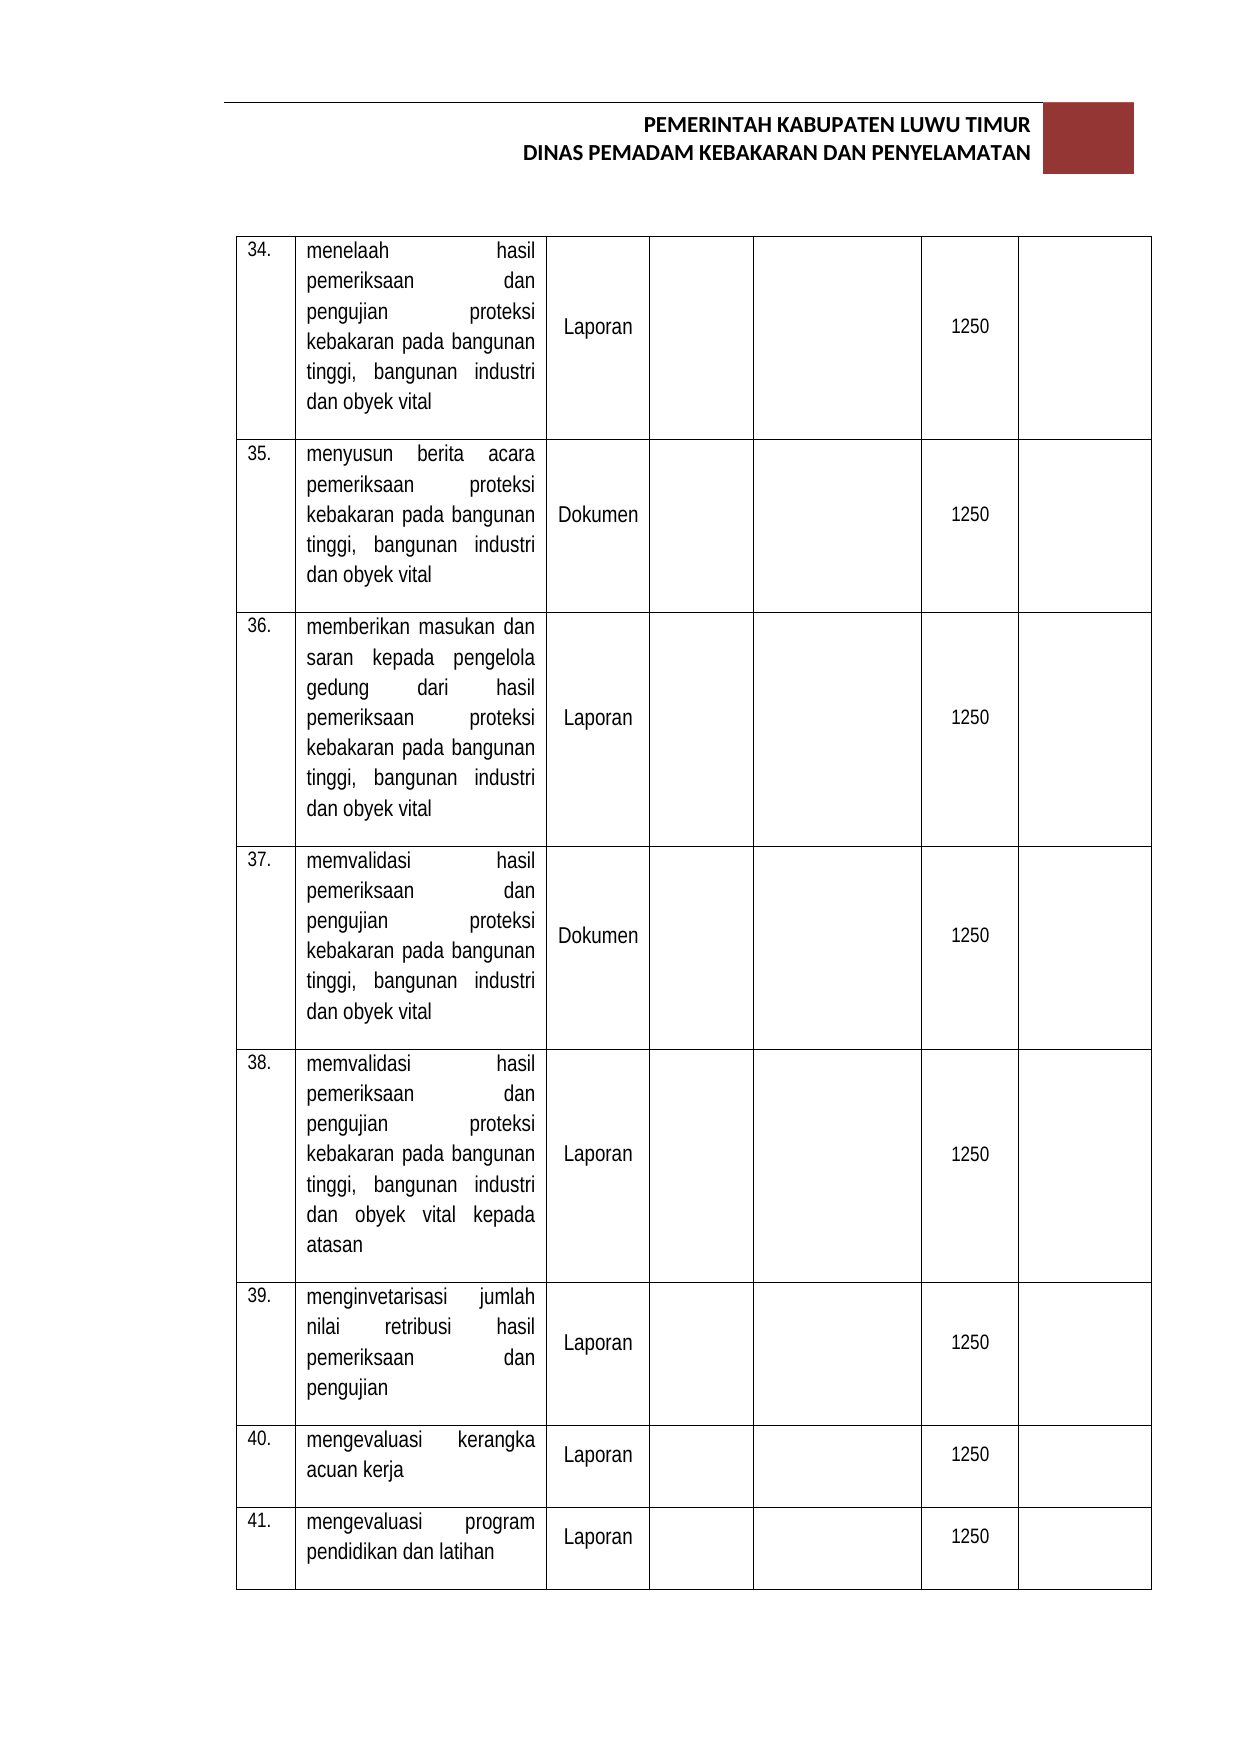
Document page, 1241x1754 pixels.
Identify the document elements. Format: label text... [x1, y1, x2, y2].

table_cell 37. [237, 847, 295, 1049]
table_cell Laporan [547, 1426, 649, 1507]
table_cell 1250 [922, 847, 1018, 1049]
table_cell [650, 1283, 753, 1425]
table_cell 1250 [922, 1426, 1018, 1507]
table_cell menginvetarisasi jumlah nilai retribusi hasil pemeriksaan dan pengujian [296, 1283, 546, 1425]
table_cell 39. [237, 1283, 295, 1425]
table_cell Laporan [547, 1508, 649, 1589]
table_cell [754, 440, 921, 612]
table_cell [1019, 1426, 1151, 1507]
table_cell [650, 1508, 753, 1589]
table_cell [650, 613, 753, 846]
table_cell Dokumen [547, 847, 649, 1049]
table_cell [1019, 847, 1151, 1049]
table_cell [650, 440, 753, 612]
table_cell [1019, 1050, 1151, 1282]
table_cell menyusun berita acara pemeriksaan proteksi kebakaran pada bangunan tinggi, bangunan industri dan obyek vital [296, 440, 546, 612]
table_cell [650, 847, 753, 1049]
table_cell [1019, 613, 1151, 846]
table_cell [650, 1050, 753, 1282]
table_cell 1250 [922, 1050, 1018, 1282]
table_cell 1250 [922, 1283, 1018, 1425]
table_cell 34. [237, 237, 295, 439]
table_cell memvalidasi hasil pemeriksaan dan pengujian proteksi kebakaran pada bangunan tinggi, bangunan industri dan obyek vital kepada atasan [296, 1050, 546, 1282]
table_cell [754, 847, 921, 1049]
table_cell [754, 237, 921, 439]
table_cell [650, 1426, 753, 1507]
table_cell 1250 [922, 1508, 1018, 1589]
table_cell 1250 [922, 613, 1018, 846]
table_cell [754, 1283, 921, 1425]
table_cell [296, 237, 546, 439]
table_cell 38. [237, 1050, 295, 1282]
table_cell 1250 [922, 237, 1018, 439]
table_cell [754, 613, 921, 846]
table_cell [1019, 1508, 1151, 1589]
table_cell [754, 1508, 921, 1589]
table_cell 41. [237, 1508, 295, 1589]
table_cell [1019, 237, 1151, 439]
table_cell mengevaluasi program pendidikan dan latihan [296, 1508, 546, 1589]
table_cell 40. [237, 1426, 295, 1507]
table_cell [1019, 1283, 1151, 1425]
table_cell [754, 1050, 921, 1282]
table_cell Laporan [547, 237, 649, 439]
table_cell memvalidasi hasil pemeriksaan dan pengujian proteksi kebakaran pada bangunan tinggi, bangunan industri dan obyek vital [296, 847, 546, 1049]
table_cell [754, 1426, 921, 1507]
table_cell 35. [237, 440, 295, 612]
table_cell memberikan masukan dan saran kepada pengelola gedung dari hasil pemeriksaan proteksi kebakaran pada bangunan tinggi, bangunan industri dan obyek vital [296, 613, 546, 846]
table_cell Laporan [547, 1283, 649, 1425]
table_cell 36. [237, 613, 295, 846]
table_cell [1019, 440, 1151, 612]
table_cell mengevaluasi kerangka acuan kerja [296, 1426, 546, 1507]
table_cell [650, 237, 753, 439]
table_cell Dokumen [547, 440, 649, 612]
table_cell 1250 [922, 440, 1018, 612]
table_cell Laporan [547, 613, 649, 846]
table_cell Laporan [547, 1050, 649, 1282]
